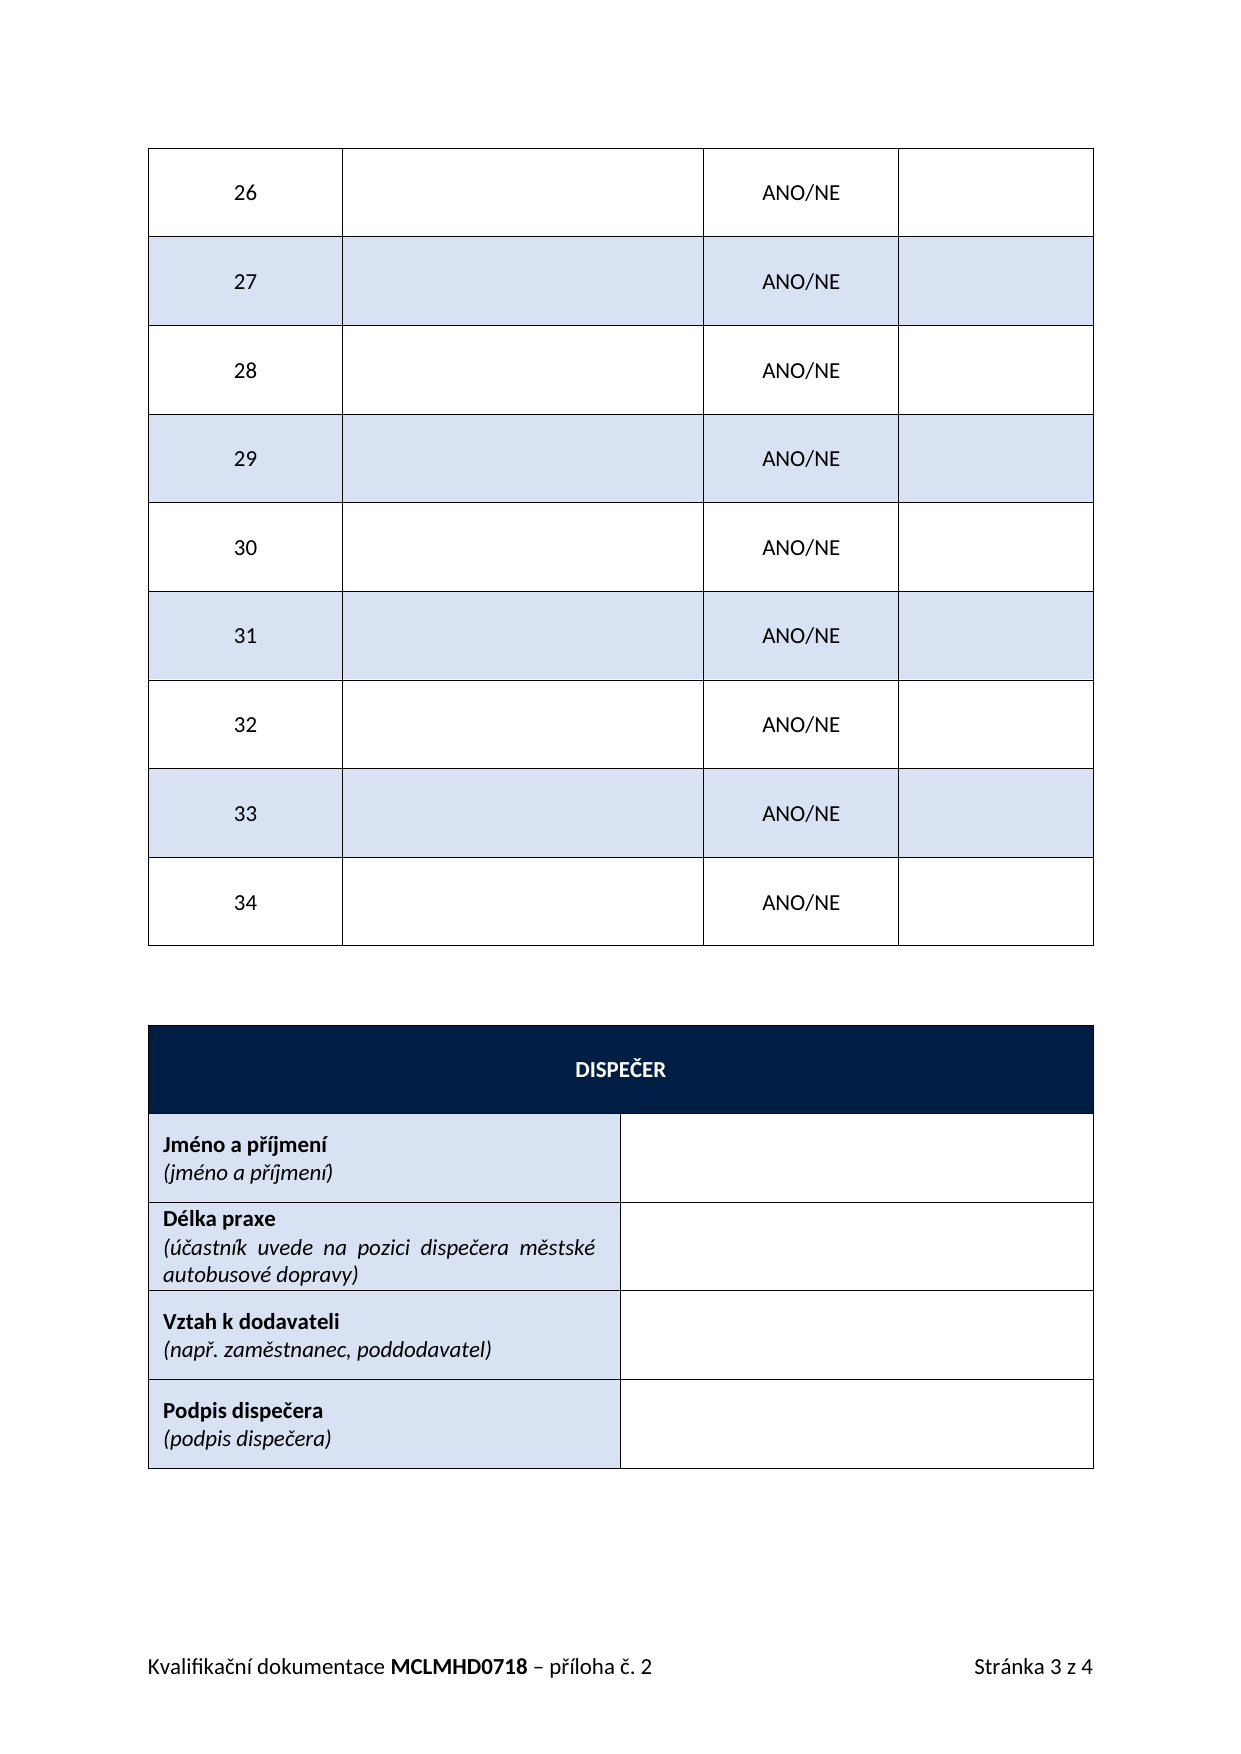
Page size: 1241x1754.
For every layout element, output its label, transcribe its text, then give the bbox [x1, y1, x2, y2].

table_cell Podpis dispečera (podpis dispečera) [149, 1380, 620, 1468]
table_cell [899, 681, 1093, 768]
table_cell 34 [149, 858, 342, 945]
table_cell 29 [149, 415, 342, 502]
table_header Dispečer [149, 1026, 1093, 1113]
table_cell ANO/NE [704, 326, 898, 413]
table_cell ANO/NE [704, 592, 898, 679]
table_cell ANO/NE [704, 681, 898, 768]
table_cell [343, 237, 703, 325]
table_cell ANO/NE [704, 769, 898, 857]
table_cell 30 [149, 503, 342, 591]
table_cell [343, 681, 703, 768]
table_cell [899, 326, 1093, 413]
table_cell [899, 237, 1093, 325]
table_cell [343, 326, 703, 413]
table_cell [343, 149, 703, 236]
table_cell ANO/NE [704, 237, 898, 325]
table_cell ANO/NE [704, 858, 898, 945]
table_cell [899, 592, 1093, 679]
table_cell 33 [149, 769, 342, 857]
table_cell 32 [149, 681, 342, 768]
table_cell Vztah k dodavateli (např. zaměstnanec, poddodavatel) [149, 1291, 620, 1379]
table_cell [899, 503, 1093, 591]
table_cell ANO/NE [704, 503, 898, 591]
table_cell Jméno a příjmení (jméno a příjmení) [149, 1114, 620, 1202]
table_cell [343, 769, 703, 857]
table_cell [621, 1380, 1093, 1468]
table_cell [621, 1203, 1093, 1290]
table_cell [899, 149, 1093, 236]
table_cell [343, 858, 703, 945]
table_cell [899, 858, 1093, 945]
table_cell ANO/NE [704, 415, 898, 502]
table_cell [343, 592, 703, 679]
table_cell [621, 1114, 1093, 1202]
table_cell Délka praxe (účastník uvede na pozici dispečera městské autobusové dopravy) [149, 1203, 620, 1290]
table_cell 31 [149, 592, 342, 679]
table_cell [899, 769, 1093, 857]
table_cell [621, 1291, 1093, 1379]
table_cell 27 [149, 237, 342, 325]
table_cell 26 [149, 149, 342, 236]
table_cell [343, 415, 703, 502]
table_cell 28 [149, 326, 342, 413]
table_cell ANO/NE [704, 149, 898, 236]
table_cell [343, 503, 703, 591]
table_cell [899, 415, 1093, 502]
